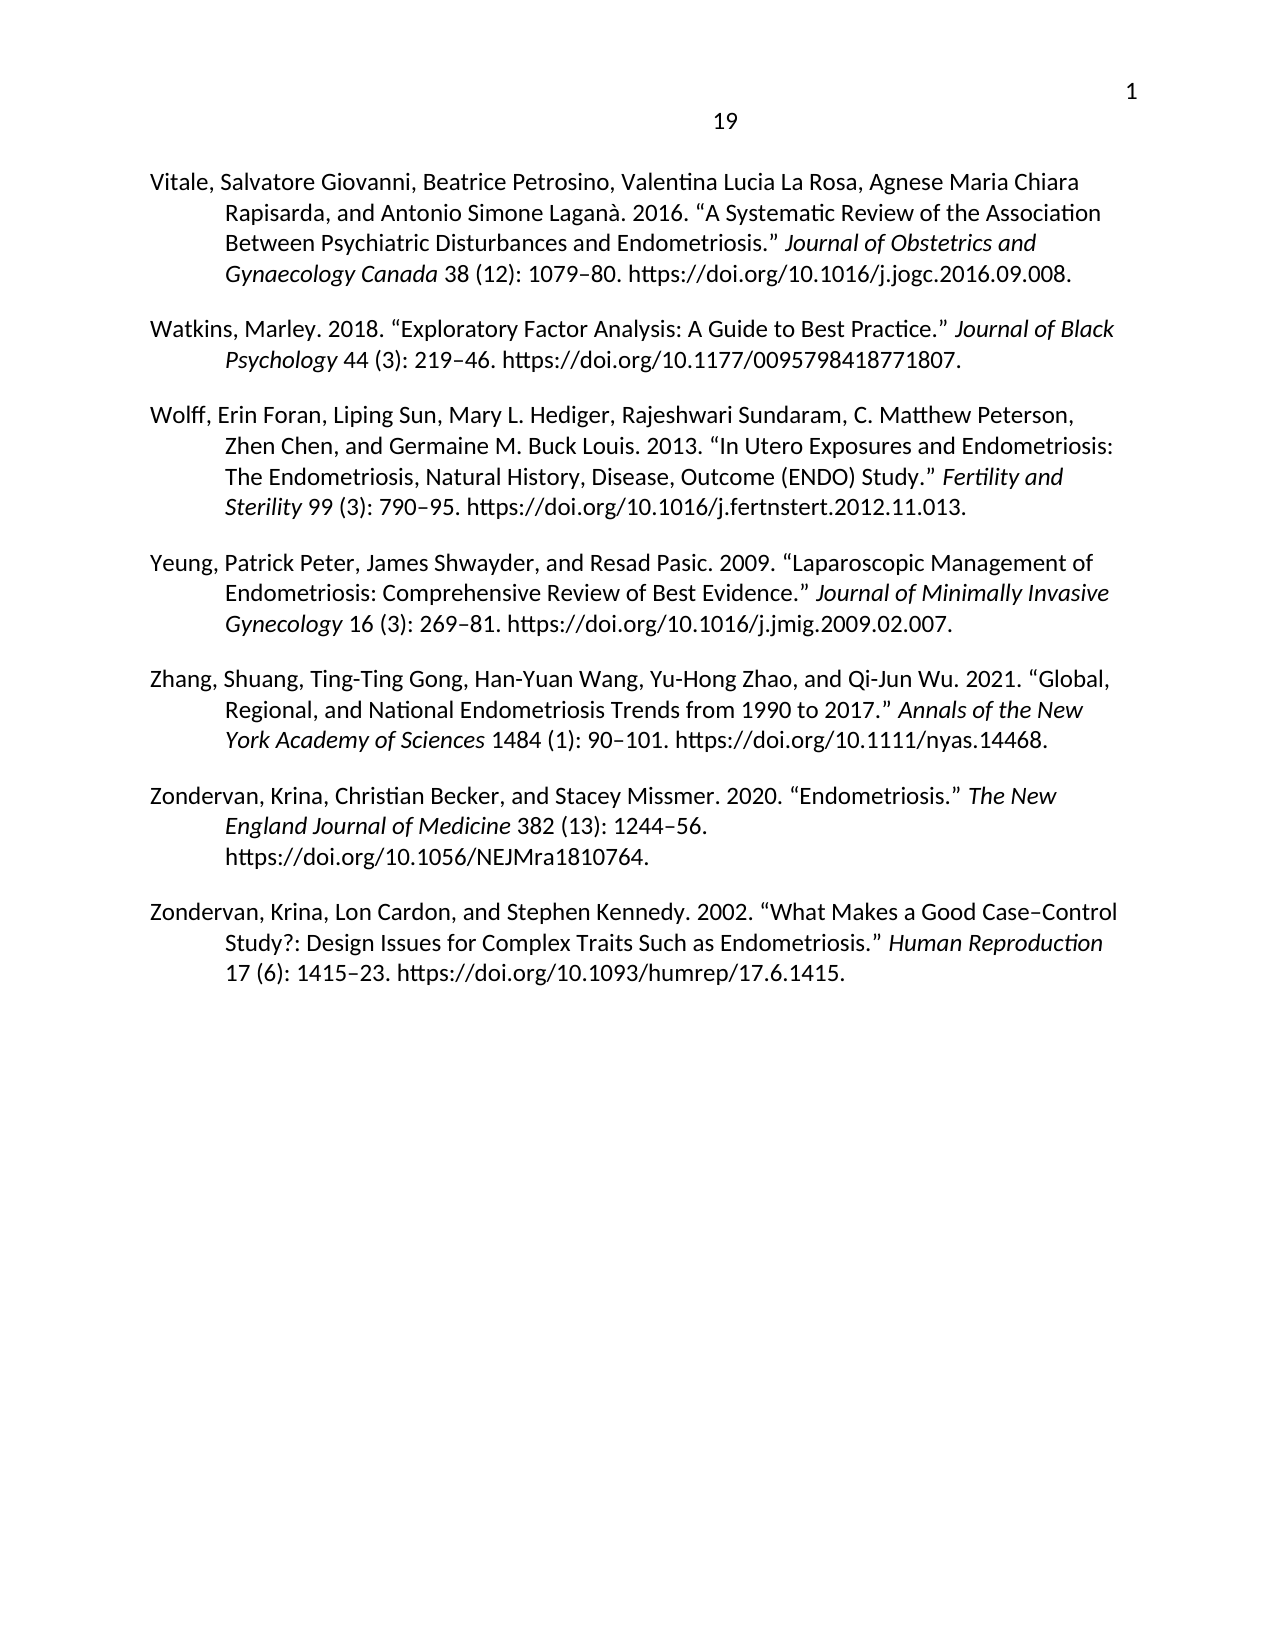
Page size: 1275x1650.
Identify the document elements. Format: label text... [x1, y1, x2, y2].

text Zhang, Shuang, Ting-Ting Gong, Han-Yuan Wang, Yu-Hong Zhao, and Qi-Jun Wu. 2021. “Global, Regional, and National Endometriosis Trends from 1990 to 2017.” Annals of the New York Academy of Sciences 1484 (1): 90–101. https://doi.org/10.1111/nyas.14468. [150, 663, 1125, 755]
text Watkins, Marley. 2018. “Exploratory Factor Analysis: A Guide to Best Practice.” Journal of Black Psychology 44 (3): 219–46. https://doi.org/10.1177/0095798418771807. [150, 314, 1125, 375]
text Wolff, Erin Foran, Liping Sun, Mary L. Hediger, Rajeshwari Sundaram, C. Matthew Peterson, Zhen Chen, and Germaine M. Buck Louis. 2013. “In Utero Exposures and Endometriosis: The Endometriosis, Natural History, Disease, Outcome (ENDO) Study.” Fertility and Sterility 99 (3): 790–95. https://doi.org/10.1016/j.fertnstert.2012.11.013. [150, 400, 1125, 522]
text Zondervan, Krina, Lon Cardon, and Stephen Kennedy. 2002. “What Makes a Good Case–Control Study?: Design Issues for Complex Traits Such as Endometriosis.” Human Reproduction 17 (6): 1415–23. https://doi.org/10.1093/humrep/17.6.1415. [150, 896, 1125, 988]
text Zondervan, Krina, Christian Becker, and Stacey Missmer. 2020. “Endometriosis.” The New England Journal of Medicine 382 (13): 1244–56. https://doi.org/10.1056/NEJMra1810764. [150, 780, 1125, 871]
text Vitale, Salvatore Giovanni, Beatrice Petrosino, Valentina Lucia La Rosa, Agnese Maria Chiara Rapisarda, and Antonio Simone Laganà. 2016. “A Systematic Review of the Association Between Psychiatric Disturbances and Endometriosis.” Journal of Obstetrics and Gynaecology Canada 38 (12): 1079–80. https://doi.org/10.1016/j.jogc.2016.09.008. [150, 167, 1125, 289]
text Yeung, Patrick Peter, James Shwayder, and Resad Pasic. 2009. “Laparoscopic Management of Endometriosis: Comprehensive Review of Best Evidence.” Journal of Minimally Invasive Gynecology 16 (3): 269–81. https://doi.org/10.1016/j.jmig.2009.02.007. [150, 547, 1125, 638]
